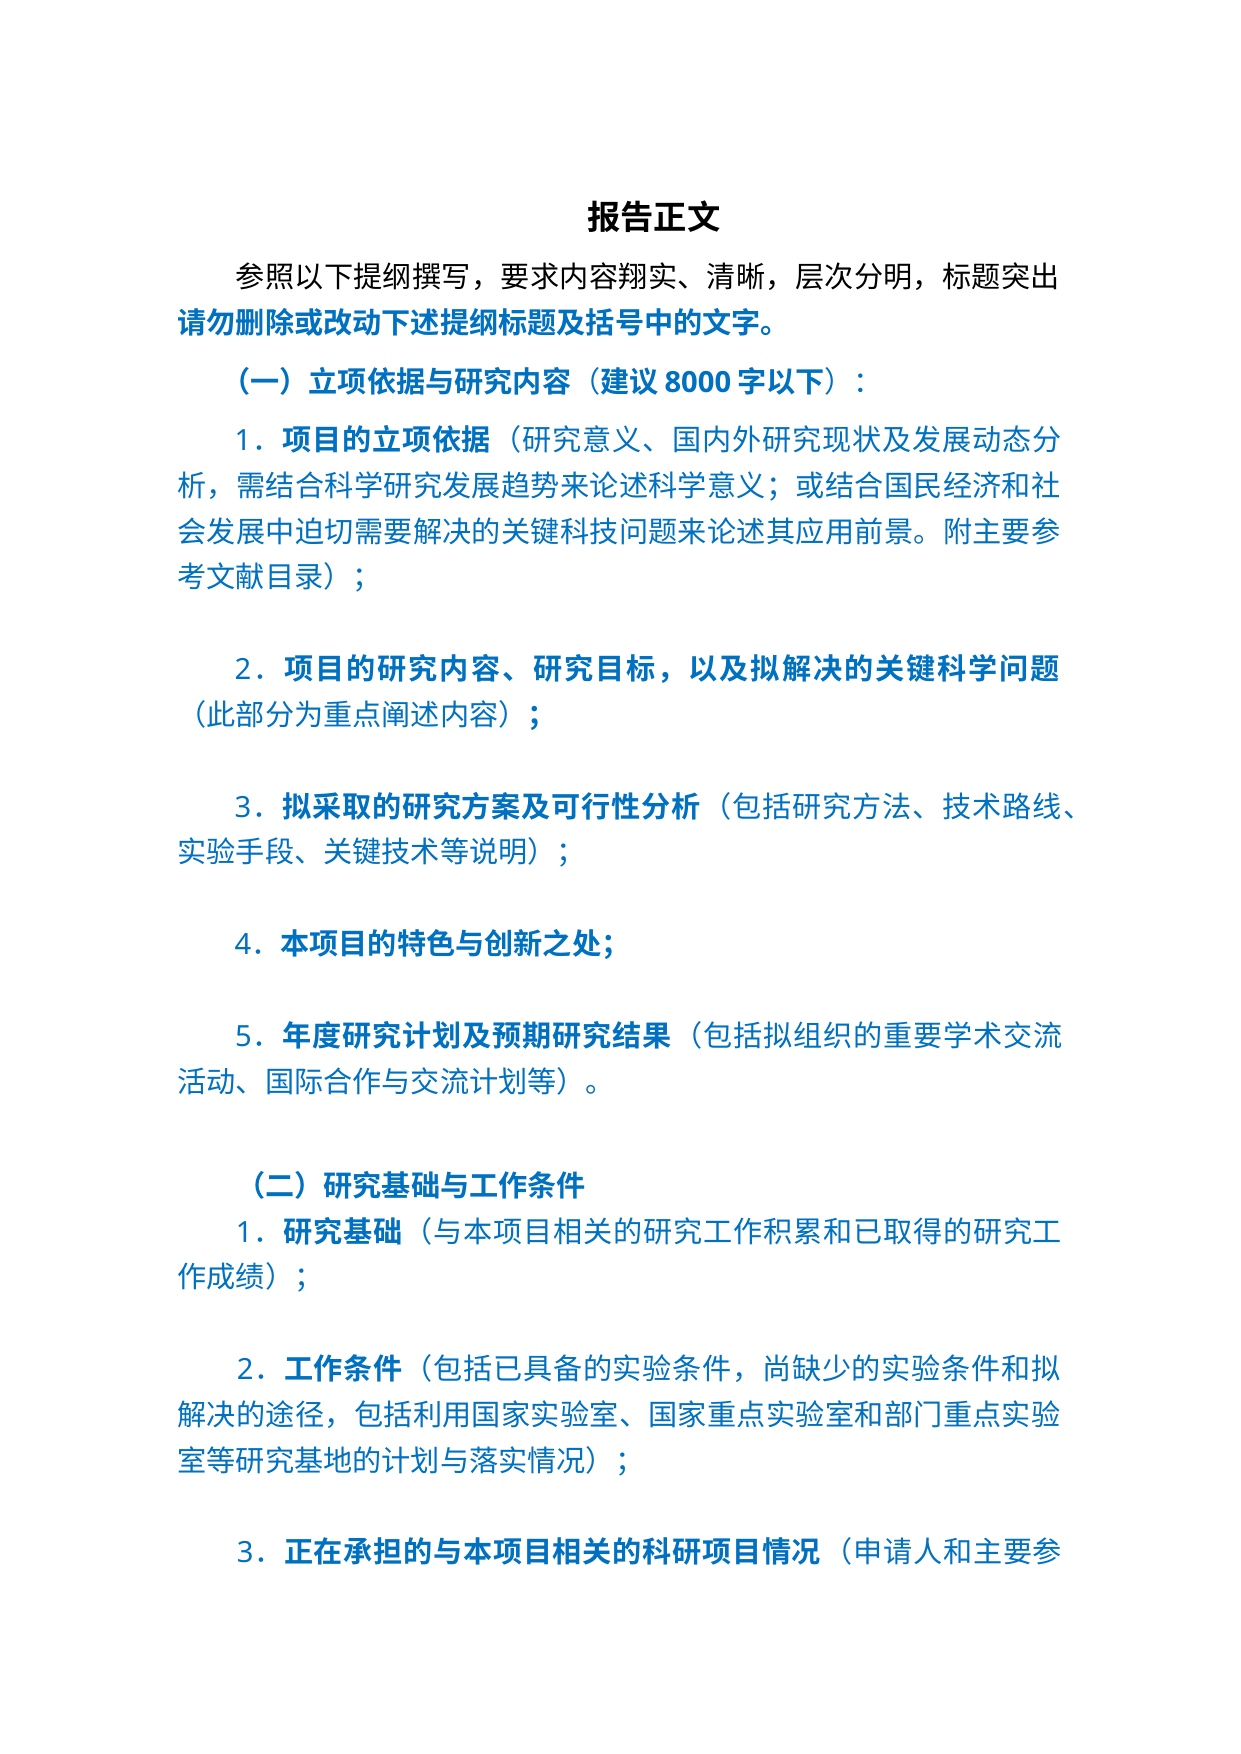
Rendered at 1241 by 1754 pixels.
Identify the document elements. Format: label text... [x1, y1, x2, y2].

text 5．年度研究计划及预期研究结果（包括拟组织的重要学术交流活动、国际合作与交流计划等）。 [177, 1009, 1063, 1101]
text 2．工作条件（包括已具备的实验条件，尚缺少的实验条件和拟解决的途径，包括利用国家实验室、国家重点实验室和部门重点实验室等研究基地的计划与落实情况）； [177, 1343, 1063, 1480]
text 1．研究基础（与本项目相关的研究工作积累和已取得的研究工作成绩）； [177, 1205, 1063, 1297]
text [177, 1526, 1063, 1572]
text 参照以下提纲撰写，要求内容翔实、清晰，层次分明，标题突出。请勿删除或改动下述提纲标题及括号中的文字。 [177, 251, 1063, 343]
text （一）立项依据与研究内容（建议8000字以下）： [221, 355, 1063, 401]
text 1．项目的立项依据（研究意义、国内外研究现状及发展动态分析，需结合科学研究发展趋势来论述科学意义；或结合国民经济和社会发展中迫切需要解决的关键科技问题来论述其应用前景。附主要参考文献目录）； [177, 414, 1063, 597]
text （二）研究基础与工作条件 [177, 1159, 1063, 1205]
text 3．拟采取的研究方案及可行性分析（包括研究方法、技术路线、实验手段、关键技术等说明）； [177, 780, 1063, 872]
text 2．项目的研究内容、研究目标，以及拟解决的关键科学问题（此部分为重点阐述内容）； [177, 643, 1063, 734]
text 4．本项目的特色与创新之处； [177, 918, 1063, 964]
text 报告正文 [177, 193, 1063, 239]
